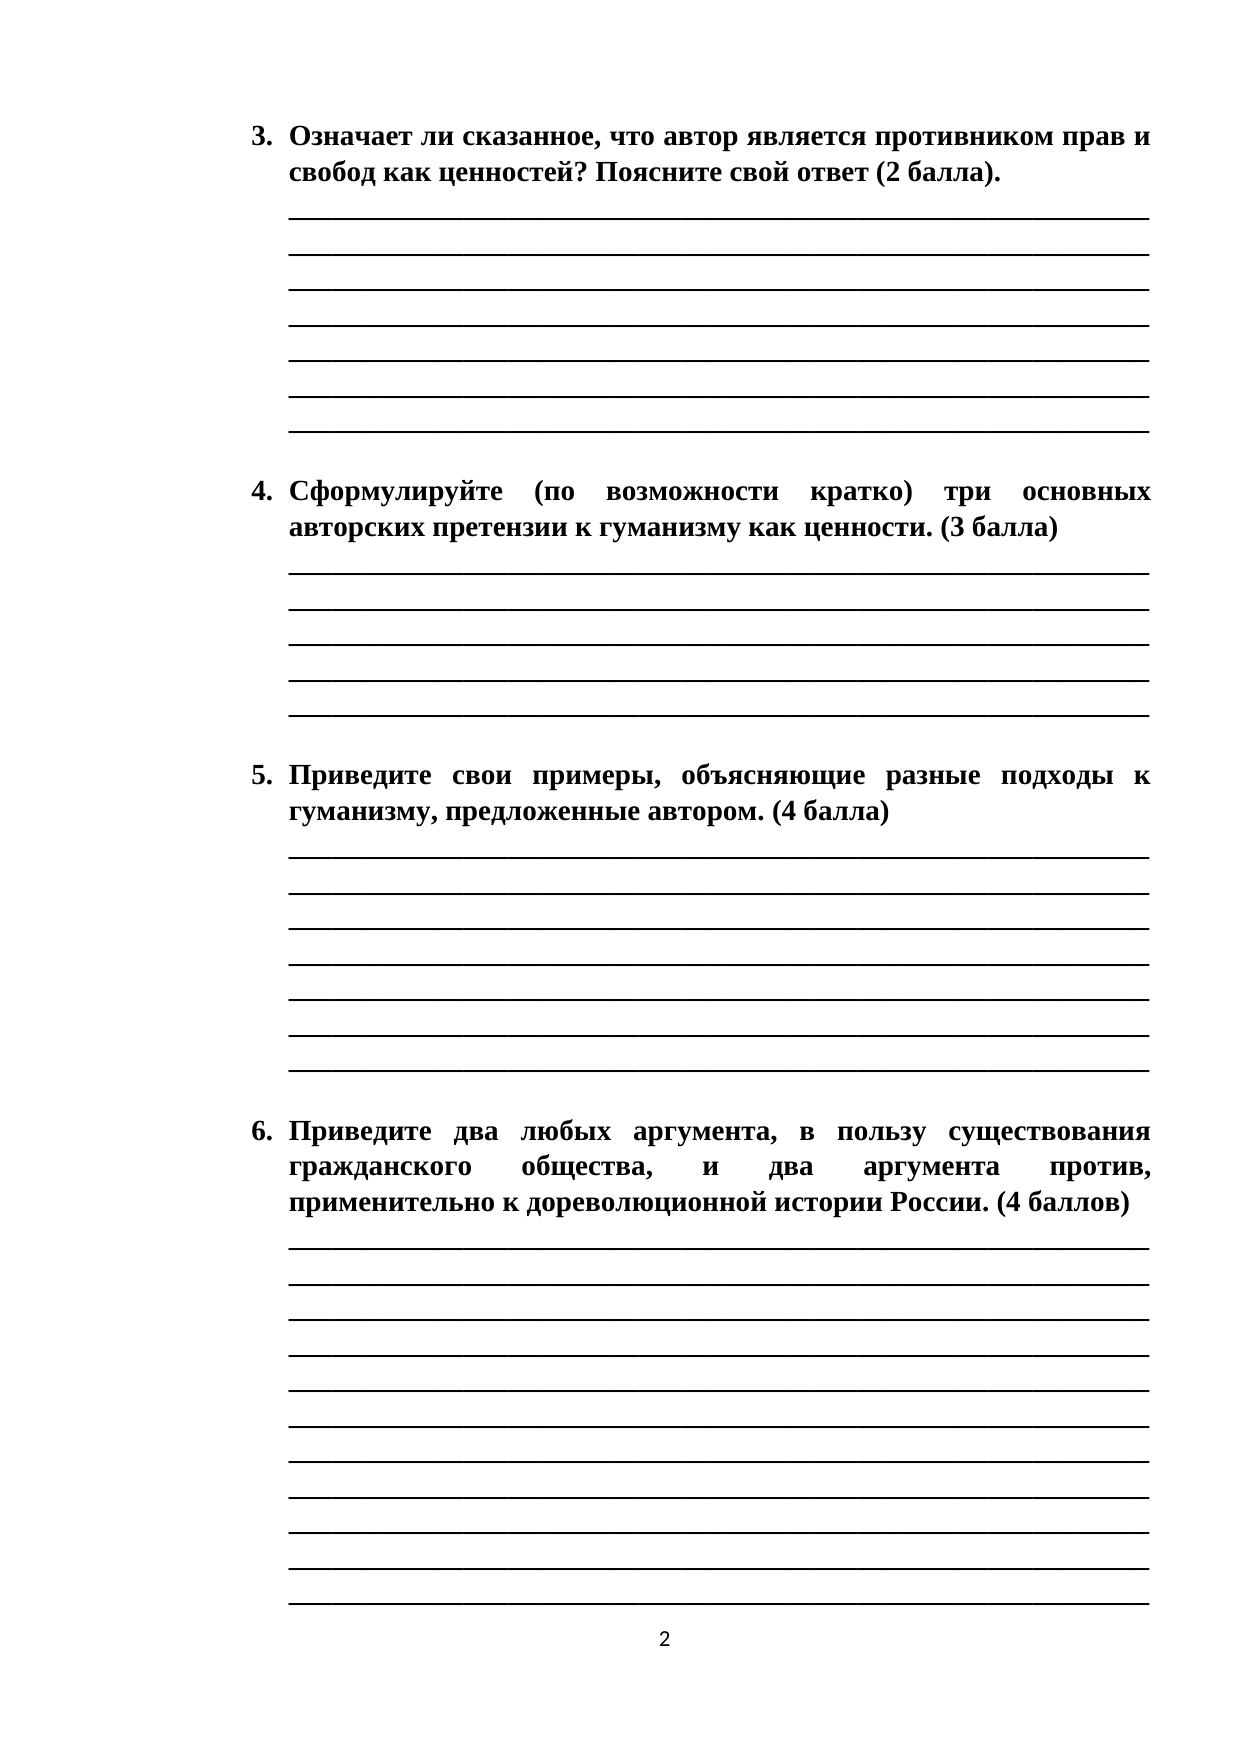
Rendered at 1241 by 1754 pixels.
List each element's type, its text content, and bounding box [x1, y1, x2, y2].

list Приведите два любых аргумента, в пользу существования гражданского общества, и два аргумента против, применительно к дореволюционной истории России. (4 баллов) [251, 1113, 1152, 1217]
list _______________________________________________________________________________________________________________________________________________________________________________________________________________________________________________________________________________________________________ [288, 544, 1152, 720]
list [288, 189, 1152, 436]
list Приведите свои примеры, объясняющие разные подходы к гуманизму, предложенные автором. (4 балла) [251, 757, 1152, 827]
list Сформулируйте (по возможности кратко) три основных авторских претензии к гуманизму как ценности. (3 балла) [251, 473, 1152, 542]
list Означает ли сказанное, что автор является противником прав и свобод как ценностей? Поясните свой ответ (2 балла). [251, 118, 1152, 187]
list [288, 1219, 1152, 1608]
